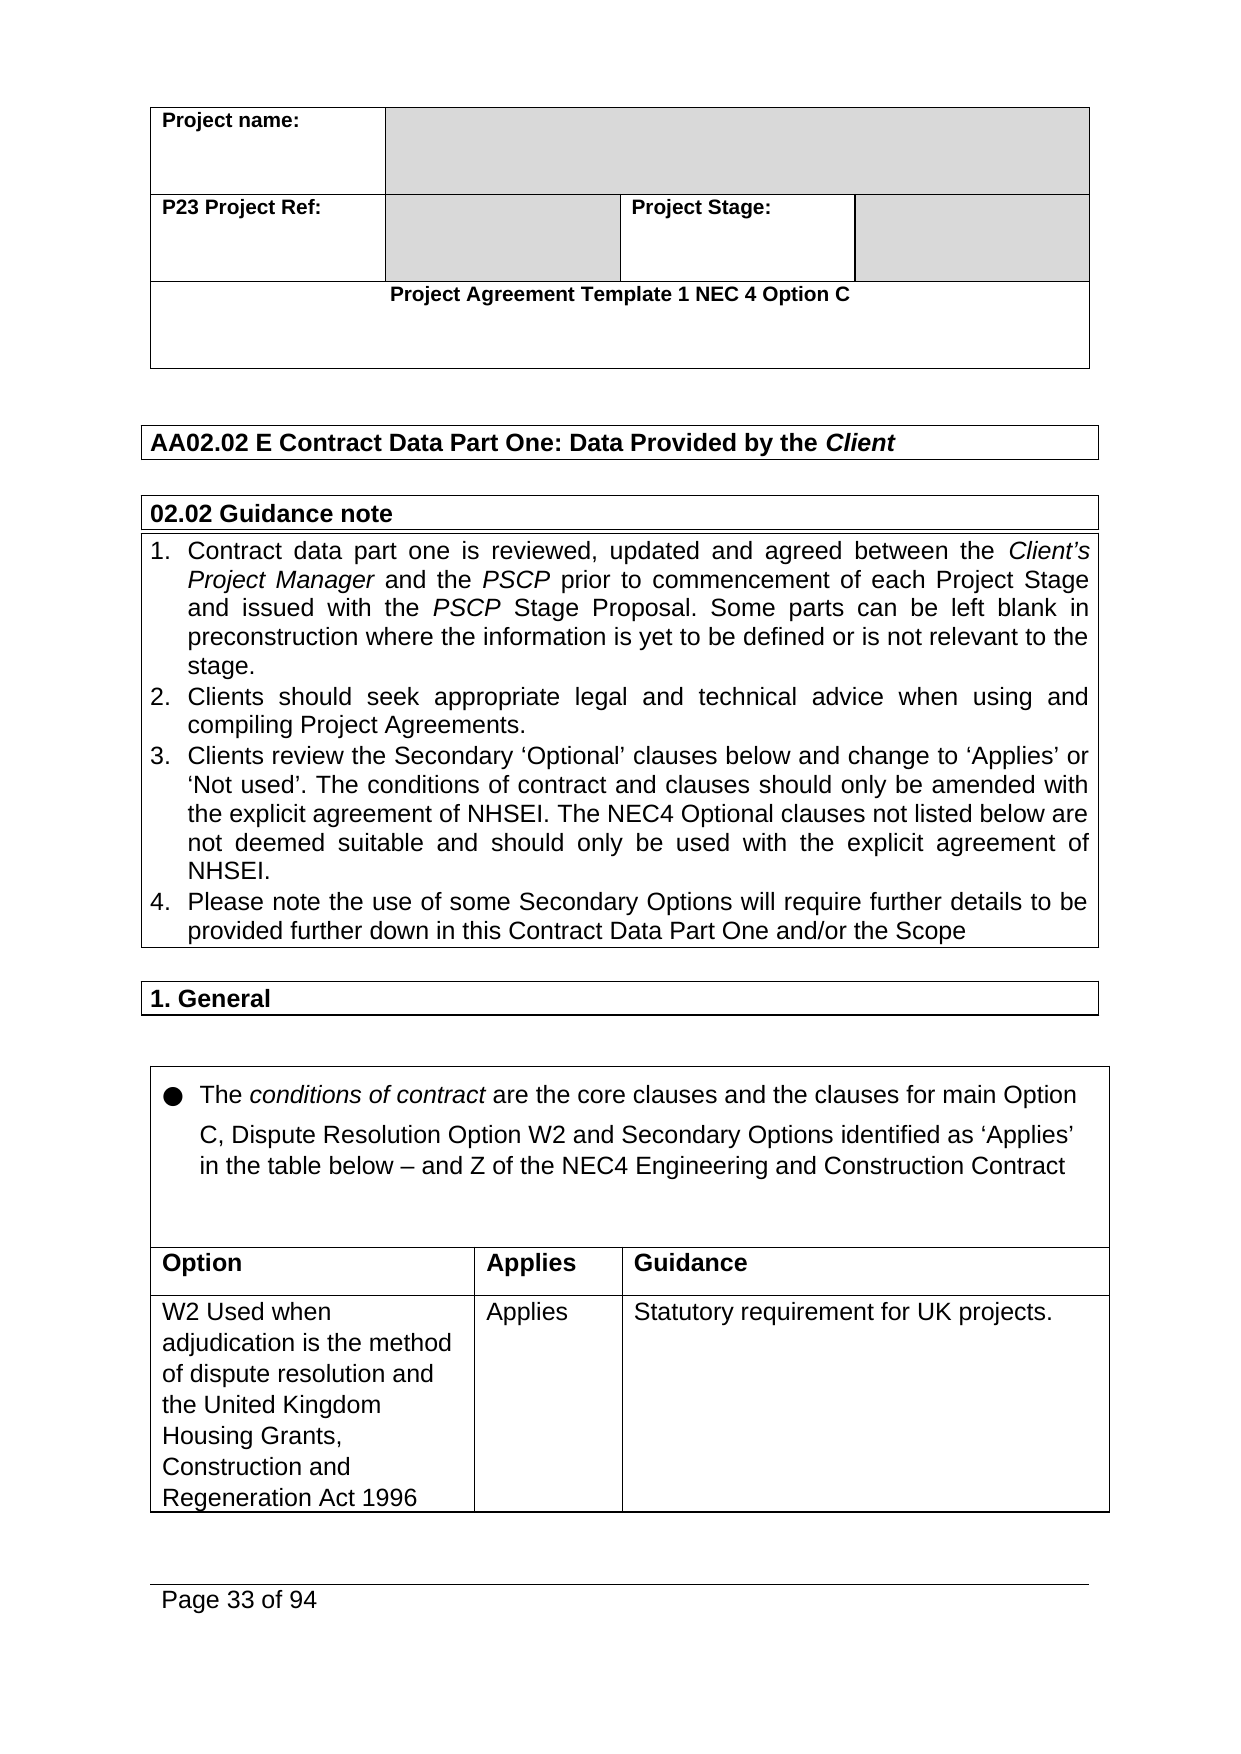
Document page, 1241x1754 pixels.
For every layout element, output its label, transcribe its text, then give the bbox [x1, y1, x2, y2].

list Clients should seek appropriate legal and technical advice when using and compiling Project Agreements. [142, 682, 1098, 741]
subtitle 02.02 Guidance note [142, 496, 1098, 529]
table_cell Applies [475, 1296, 622, 1511]
table_cell Guidance [623, 1248, 1109, 1295]
table_cell Option [151, 1248, 474, 1295]
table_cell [623, 1296, 1109, 1511]
subtitle 1. General [142, 982, 1098, 1014]
list Clients review the Secondary ‘Optional’ clauses below and change to ‘Applies’ or ‘Not used’. The conditions of contract and clauses should only be amended with the explicit agreement of NHSEI. The NEC4 Optional clauses not listed below are not deemed suitable and should only be used with the explicit agreement of NHSEI. [142, 741, 1098, 887]
table_header The conditions of contract are the core clauses and the clauses for main Option C, Dispute Resolution Option W2 and Secondary Options identified as ‘Applies’ in the table below – and Z of the NEC4 Engineering and Construction Contract [151, 1067, 1109, 1247]
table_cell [151, 1296, 474, 1511]
table_cell Applies [475, 1248, 622, 1295]
list Please note the use of some Secondary Options will require further details to be provided further down in this Contract Data Part One and/or the Scope [142, 887, 1098, 947]
list Contract data part one is reviewed, updated and agreed between the Client’s Project Manager and the PSCP prior to commencement of each Project Stage and issued with the PSCP Stage Proposal. Some parts can be left blank in preconstruction where the information is yet to be defined or is not relevant to the stage. [142, 534, 1098, 682]
subtitle AA02.02 E Contract Data Part One: Data Provided by the Client [142, 426, 1098, 459]
